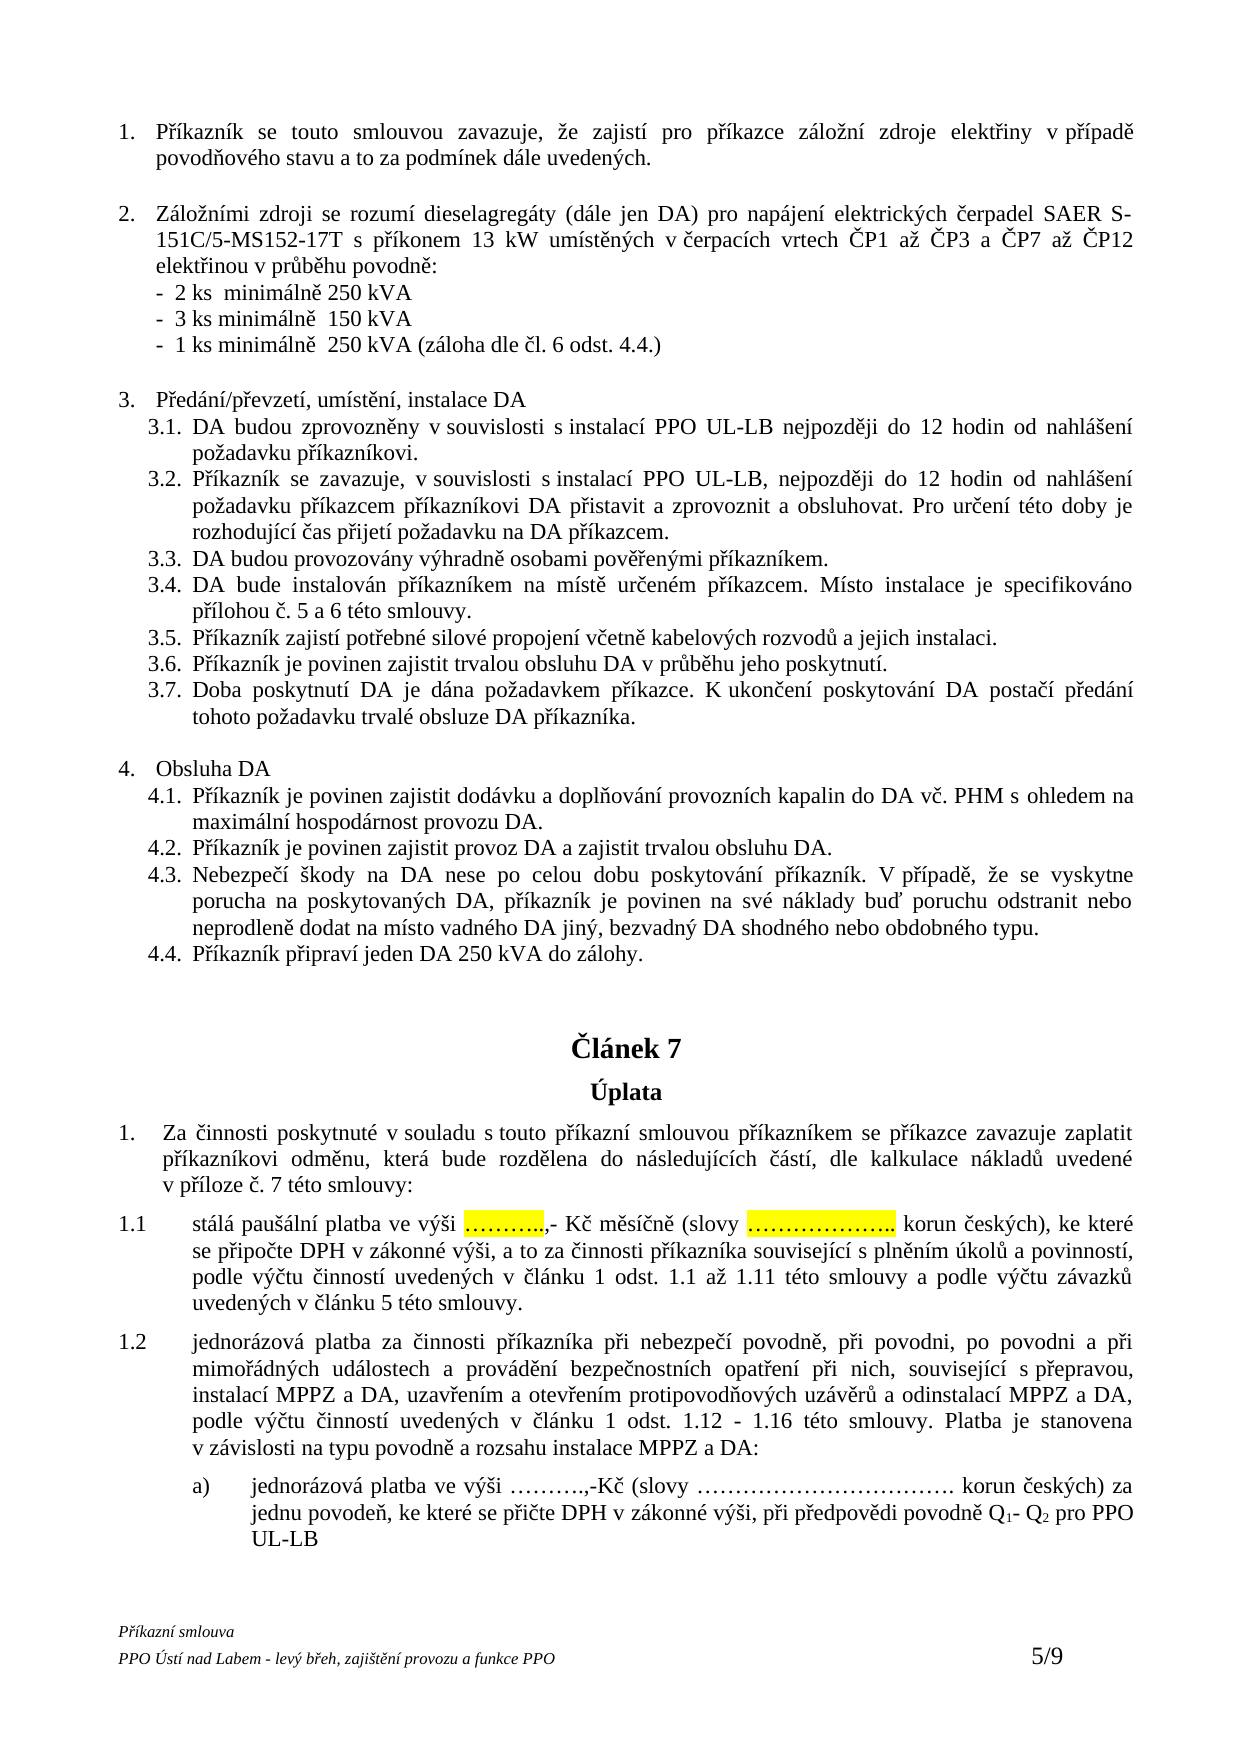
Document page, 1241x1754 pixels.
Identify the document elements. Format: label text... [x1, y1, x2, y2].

list Příkazník se touto smlouvou zavazuje, že zajistí pro příkazce záložní zdroje elektřiny v případě povodňového stavu a to za podmínek dále uvedených. [118, 118, 1134, 171]
list Příkazník se zavazuje, v souvislosti s instalací PPO UL-LB, nejpozději do 12 hodin od nahlášení požadavku příkazcem příkazníkovi DA přistavit a zprovoznit a obsluhovat. Pro určení této doby je rozhodující čas přijetí požadavku na DA příkazcem. [148, 466, 1134, 544]
list DA bude instalován příkazníkem na místě určeném příkazcem. Místo instalace je specifikováno přílohou č. 5 a 6 této smlouvy. [148, 571, 1134, 624]
list Předání/převzetí, umístění, instalace DA [118, 386, 1134, 413]
list Obsluha DA [118, 755, 1134, 782]
list Doba poskytnutí DA je dána požadavkem příkazce. K ukončení poskytování DA postačí předání tohoto požadavku trvalé obsluze DA příkazníka. [148, 676, 1134, 729]
list Příkazník je povinen zajistit trvalou obsluhu DA v průběhu jeho poskytnutí. [148, 650, 1134, 676]
list Záložními zdroji se rozumí dieselagregáty (dále jen DA) pro napájení elektrických čerpadel SAER S-151C/5-MS152-17T s příkonem 13 kW umístěných v čerpacích vrtech ČP1 až ČP3 a ČP7 až ČP12 elektřinou v průběhu povodně: [118, 199, 1134, 279]
list stálá paušální platba ve výši ………..,- Kč měsíčně (slovy ……………….. korun českých), ke které se připočte DPH v zákonné výši, a to za činnosti příkazníka související s plněním úkolů a povinností, podle výčtu činností uvedených v článku 1 odst. 1.1 až 1.11 této smlouvy a podle výčtu závazků uvedených v článku 5 této smlouvy. [118, 1210, 1134, 1316]
text - 3 ks minimálně 150 kVA [156, 305, 1134, 331]
text - 1 ks minimálně 250 kVA (záloha dle čl. 6 odst. 4.4.) [156, 331, 1134, 358]
list DA budou zprovozněny v souvislosti s instalací PPO UL-LB nejpozději do 12 hodin od nahlášení požadavku příkazníkovi. [148, 413, 1134, 466]
list Příkazník připraví jeden DA 250 kVA do zálohy. [148, 940, 1134, 966]
list Příkazník zajistí potřebné silové propojení včetně kabelových rozvodů a jejich instalaci. [148, 624, 1134, 650]
list Příkazník je povinen zajistit dodávku a doplňování provozních kapalin do DA vč. PHM s ohledem na maximální hospodárnost provozu DA. [148, 782, 1134, 834]
text Článek 7 [118, 1031, 1134, 1065]
list Příkazník je povinen zajistit provoz DA a zajistit trvalou obsluhu DA. [148, 834, 1134, 861]
list DA budou provozovány výhradně osobami pověřenými příkazníkem. [148, 544, 1134, 571]
list Za činnosti poskytnuté v souladu s touto příkazní smlouvou příkazníkem se příkazce zavazuje zaplatit příkazníkovi odměnu, která bude rozdělena do následujících částí, dle kalkulace nákladů uvedené v příloze č. 7 této smlouvy: [118, 1119, 1134, 1198]
text Úplata [118, 1077, 1134, 1106]
text a) jednorázová platba ve výši ……….,-Kč (slovy ……………………………. korun českých) za jednu povodeň, ke které se přičte DPH v zákonné výši, při předpovědi povodně Q1- Q2 pro PPO UL-LB [192, 1472, 1134, 1552]
list Nebezpečí škody na DA nese po celou dobu poskytování příkazník. V případě, že se vyskytne porucha na poskytovaných DA, příkazník je povinen na své náklady buď poruchu odstranit nebo neprodleně dodat na místo vadného DA jiný, bezvadný DA shodného nebo obdobného typu. [148, 861, 1134, 940]
text - 2 ks minimálně 250 kVA [156, 279, 1134, 305]
list jednorázová platba za činnosti příkazníka při nebezpečí povodně, při povodni, po povodni a při mimořádných událostech a provádění bezpečnostních opatření při nich, související s přepravou, instalací MPPZ a DA, uzavřením a otevřením protipovodňových uzávěrů a odinstalací MPPZ a DA, podle výčtu činností uvedených v článku 1 odst. 1.12 - 1.16 této smlouvy. Platba je stanovena v závislosti na typu povodně a rozsahu instalace MPPZ a DA: [118, 1328, 1134, 1460]
